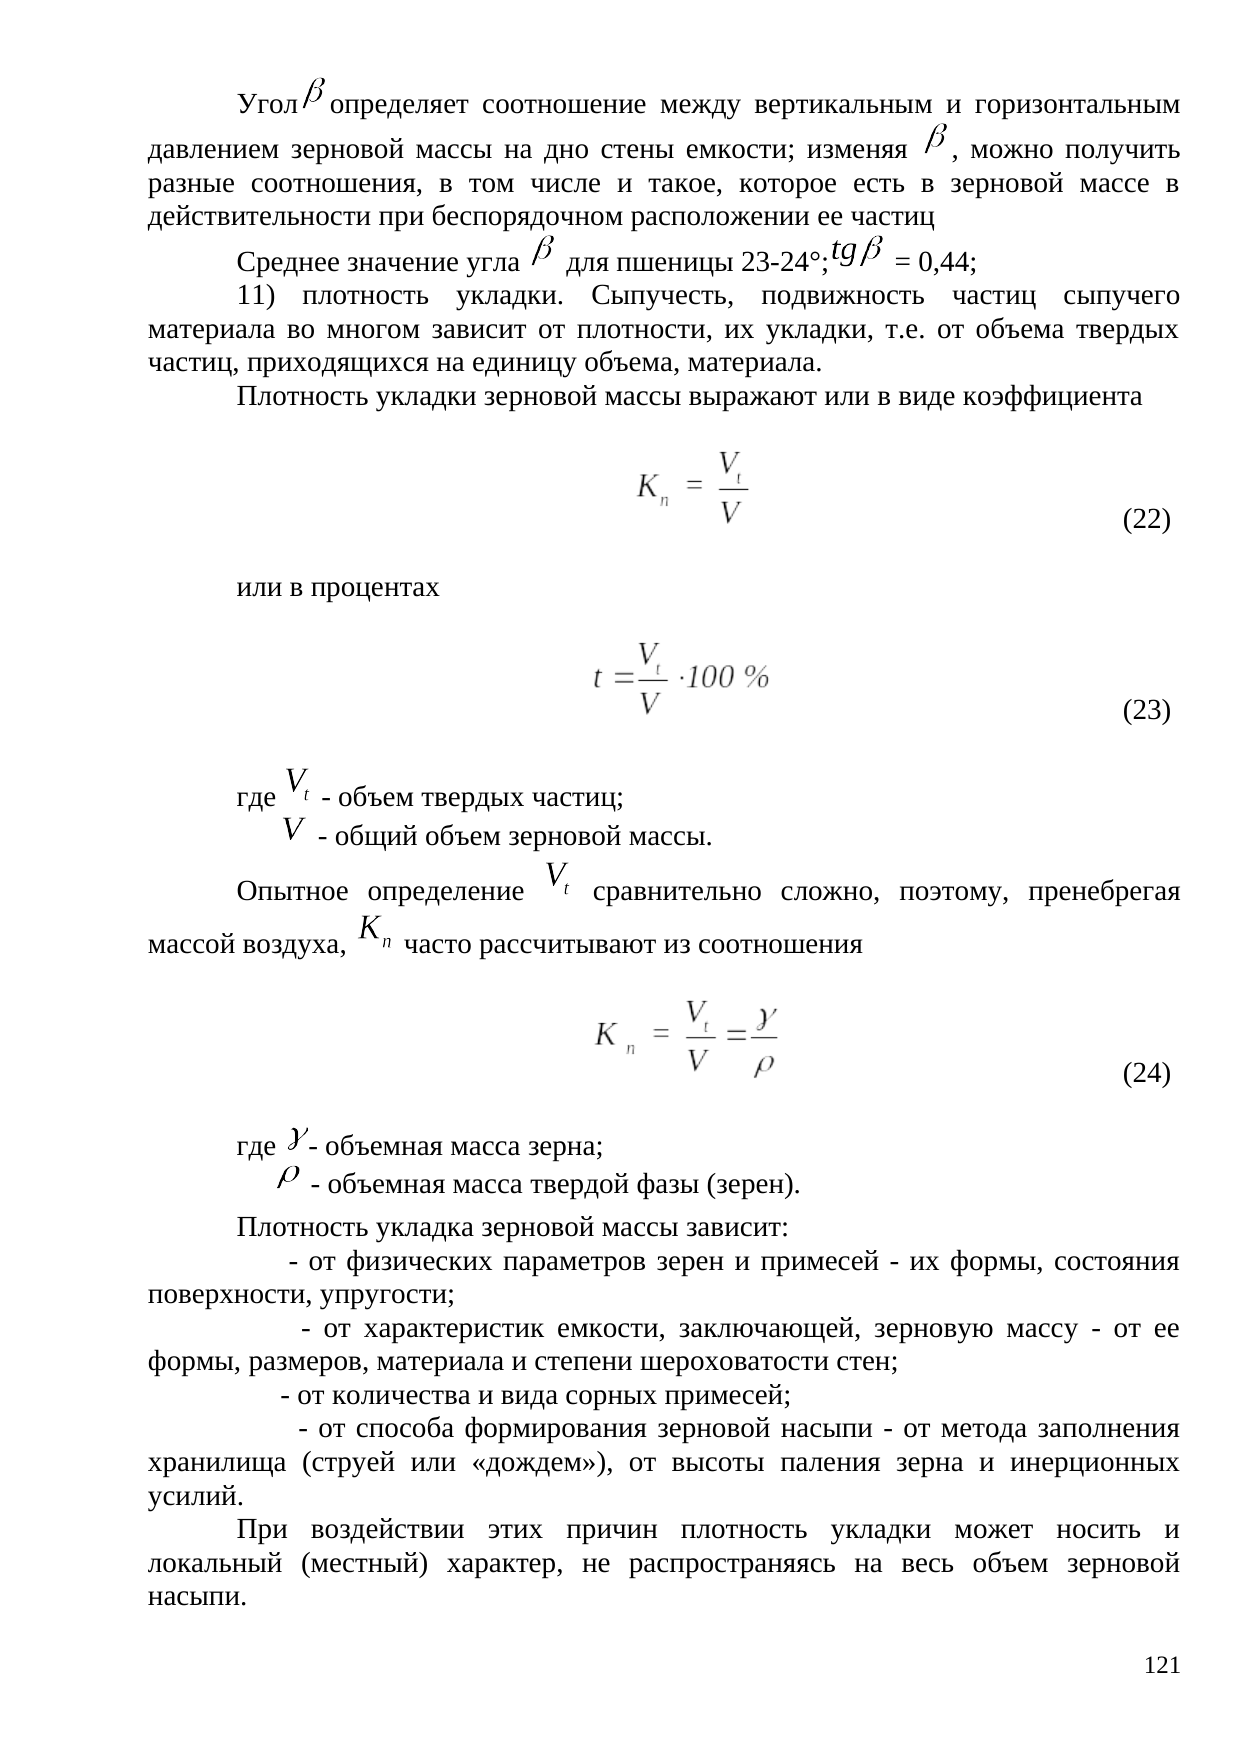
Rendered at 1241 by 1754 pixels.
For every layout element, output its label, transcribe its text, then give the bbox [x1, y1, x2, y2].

text - от физических параметров зерен и примесей - их формы, состояния поверхности, упругости; [148, 1243, 1181, 1310]
text Плотность укладка зерновой массы зависит: [148, 1209, 1181, 1243]
text - от количества и вида сорных примесей; [148, 1377, 1181, 1411]
text - общий объем зерновой массы. [148, 813, 1181, 853]
text или в процентах [148, 569, 1181, 602]
text Плотность укладки зерновой массы выражают или в виде коэффициента [148, 378, 1181, 411]
text (24) [148, 993, 1181, 1089]
text - объемная масса твердой фазы (зерен). [148, 1161, 1181, 1209]
text где - объем твердых частиц; [148, 759, 1181, 813]
text Среднее значение угла для пшеницы 23-24°; = 0,44; [148, 232, 1181, 277]
text Опытное определение сравнительно сложно, поэтому, пренебрегая массой воздуха, часто рассчитывают из соотношения [148, 853, 1181, 960]
text где - объемная масса зерна; [148, 1123, 1181, 1161]
text - от характеристик емкости, заключающей, зерновую массу - от ее формы, размеров, материала и степени шероховатости стен; [148, 1310, 1181, 1377]
text При воздействии этих причин плотность укладки может носить и локальный (местный) характер, не распространяясь на весь объем зерновой насыпи. [148, 1511, 1181, 1612]
text (22) [148, 445, 1181, 535]
text - от способа формирования зерновой насыпи - от метода заполнения хранилища (струей или «дождем»), от высоты паления зерна и инерционных усилий. [148, 1411, 1181, 1511]
text Уголопределяет соотношение между вертикальным и горизонтальным давлением зерновой массы на дно стены емкости; изменяя , можно получить разные соотношения, в том числе и такое, которое есть в зерновой массе в действительности при беспорядочном расположении ее частиц [148, 74, 1181, 232]
text 11) плотность укладки. Сыпучесть, подвижность частиц сыпучего материала во многом зависит от плотности, их укладки, т.е. от объема твердых частиц, приходящихся на единицу объема, материала. [148, 277, 1181, 378]
text (23) [148, 636, 1181, 726]
